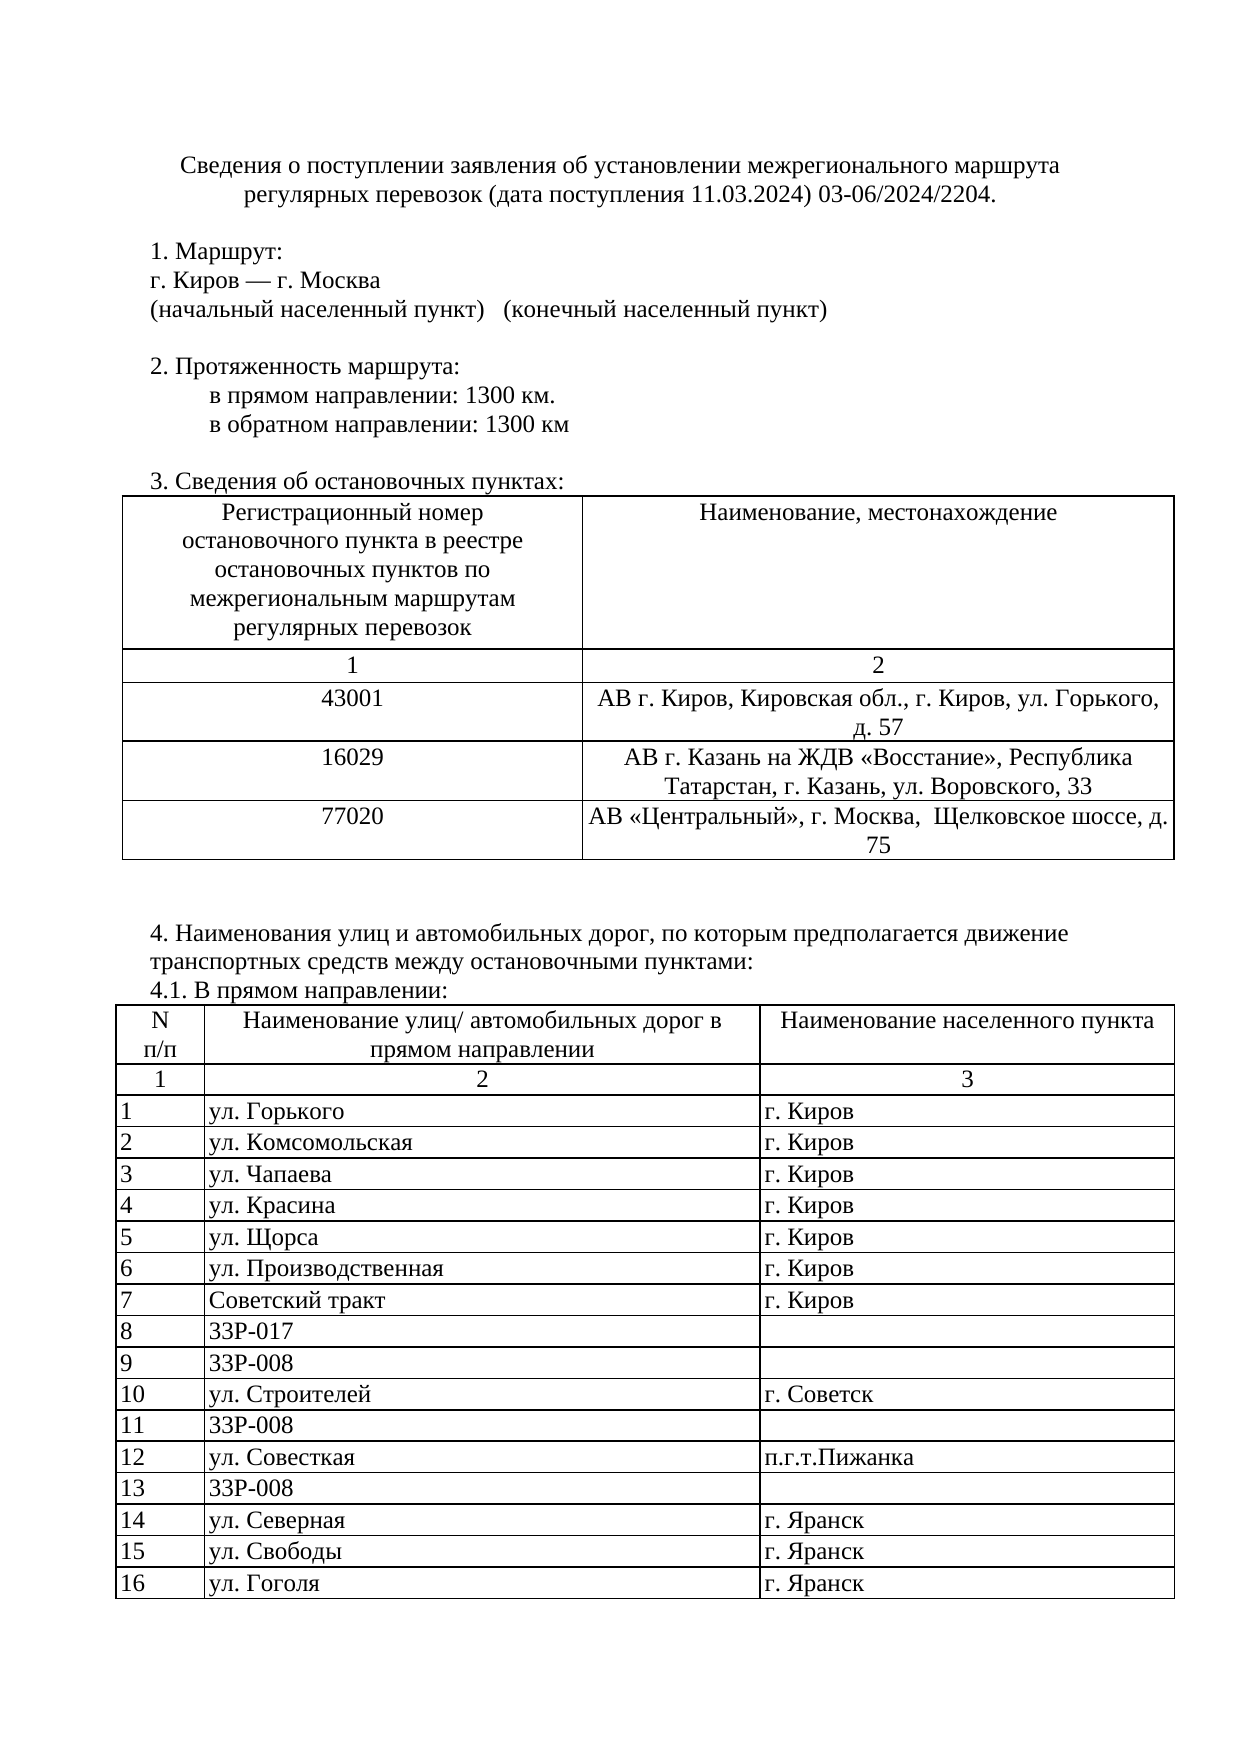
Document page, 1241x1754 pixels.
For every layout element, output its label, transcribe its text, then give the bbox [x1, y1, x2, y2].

table_cell 10 [117, 1379, 204, 1409]
table_cell [761, 1316, 1174, 1346]
table_cell 16 [117, 1568, 204, 1598]
table_cell г. Киров [761, 1190, 1174, 1220]
table_header Наименование населенного пункта [761, 1006, 1174, 1063]
table_cell г. Яранск [761, 1568, 1174, 1598]
text 1. Маршрут: [150, 236, 1090, 265]
table_cell [761, 1411, 1174, 1440]
table_cell г. Советск [761, 1379, 1174, 1409]
text Сведения о поступлении заявления об установлении межрегионального маршрута регулярных перевозок (дата поступления 11.03.2024) 03-06/2024/2204. [150, 150, 1090, 207]
table_header Наименование улиц/ автомобильных дорог в прямом направлении [205, 1006, 759, 1063]
table_cell г. Киров [761, 1285, 1174, 1314]
table_cell 14 [117, 1505, 204, 1535]
table_cell Советский тракт [205, 1285, 759, 1314]
table_cell 33Р-008 [205, 1411, 759, 1440]
table_cell г. Киров [761, 1222, 1174, 1252]
text 4.1. В прямом направлении: [150, 975, 1090, 1004]
table_cell 16029 [123, 742, 582, 799]
table_cell ул. Красина [205, 1190, 759, 1220]
table_header Регистрационный номер остановочного пункта в реестре остановочных пунктов по межрегиональным маршрутам регулярных перевозок [123, 497, 582, 648]
table_cell 33Р-008 [205, 1473, 759, 1503]
table_cell АВ г. Казань на ЖДВ «Восстание», Республика Татарстан, г. Казань, ул. Воровского, 33 [583, 742, 1173, 799]
table_cell 3 [117, 1159, 204, 1189]
table_cell 77020 [123, 801, 582, 858]
table_cell п.г.т.Пижанка [761, 1442, 1174, 1472]
table_cell 2 [117, 1127, 204, 1157]
table_cell 9 [117, 1348, 204, 1377]
table_cell ул. Щорса [205, 1222, 759, 1252]
table_cell ул. Северная [205, 1505, 759, 1535]
table_cell ул. Совесткая [205, 1442, 759, 1472]
table_cell [761, 1348, 1174, 1377]
table_header N п/п [117, 1006, 204, 1063]
text 2. Протяженность маршрута: [150, 351, 1090, 380]
table_cell 12 [117, 1442, 204, 1472]
table_cell ул. Производственная [205, 1253, 759, 1283]
table_cell 7 [117, 1285, 204, 1314]
table_cell 2 [583, 650, 1173, 681]
text (начальный населенный пункт) (конечный населенный пункт) [150, 294, 1090, 322]
table_cell 33Р-008 [205, 1348, 759, 1377]
table_cell 1 [117, 1096, 204, 1126]
text 3. Сведения об остановочных пунктах: [150, 466, 1090, 495]
table_header Наименование, местонахождение [583, 497, 1173, 648]
table_cell ул. Свободы [205, 1536, 759, 1566]
table_cell г. Киров [761, 1159, 1174, 1189]
table_cell ул. Комсомольская [205, 1127, 759, 1157]
table_cell ул. Строителей [205, 1379, 759, 1409]
text в прямом направлении: 1300 км. [150, 380, 1090, 409]
table_cell г. Киров [761, 1096, 1174, 1126]
table_cell 11 [117, 1411, 204, 1440]
table_cell 43001 [123, 683, 582, 740]
table_cell [761, 1473, 1174, 1503]
table_cell 1 [117, 1065, 204, 1094]
table_cell ул. Горького [205, 1096, 759, 1126]
table_cell 3 [761, 1065, 1174, 1094]
table_cell 13 [117, 1473, 204, 1503]
table_cell г. Яранск [761, 1505, 1174, 1535]
table_cell ул. Гоголя [205, 1568, 759, 1598]
table_cell 6 [117, 1253, 204, 1283]
table_cell 4 [117, 1190, 204, 1220]
table_cell АВ г. Киров, Кировская обл., г. Киров, ул. Горького, д. 57 [583, 683, 1173, 740]
text в обратном направлении: 1300 км [150, 409, 1090, 437]
table_cell ул. Чапаева [205, 1159, 759, 1189]
table_cell г. Яранск [761, 1536, 1174, 1566]
table_cell 2 [205, 1065, 759, 1094]
table_cell г. Киров [761, 1253, 1174, 1283]
text г. Киров — г. Москва [150, 265, 1090, 294]
table_cell 33Р-017 [205, 1316, 759, 1346]
text 4. Наименования улиц и автомобильных дорог, по которым предполагается движение транспортных средств между остановочными пунктами: [150, 918, 1090, 975]
table_cell 5 [117, 1222, 204, 1252]
table_cell АВ «Центральный», г. Москва, Щелковское шоссе, д. 75 [583, 801, 1173, 858]
table_cell 1 [123, 650, 582, 681]
table_cell 8 [117, 1316, 204, 1346]
table_cell 15 [117, 1536, 204, 1566]
table_cell г. Киров [761, 1127, 1174, 1157]
